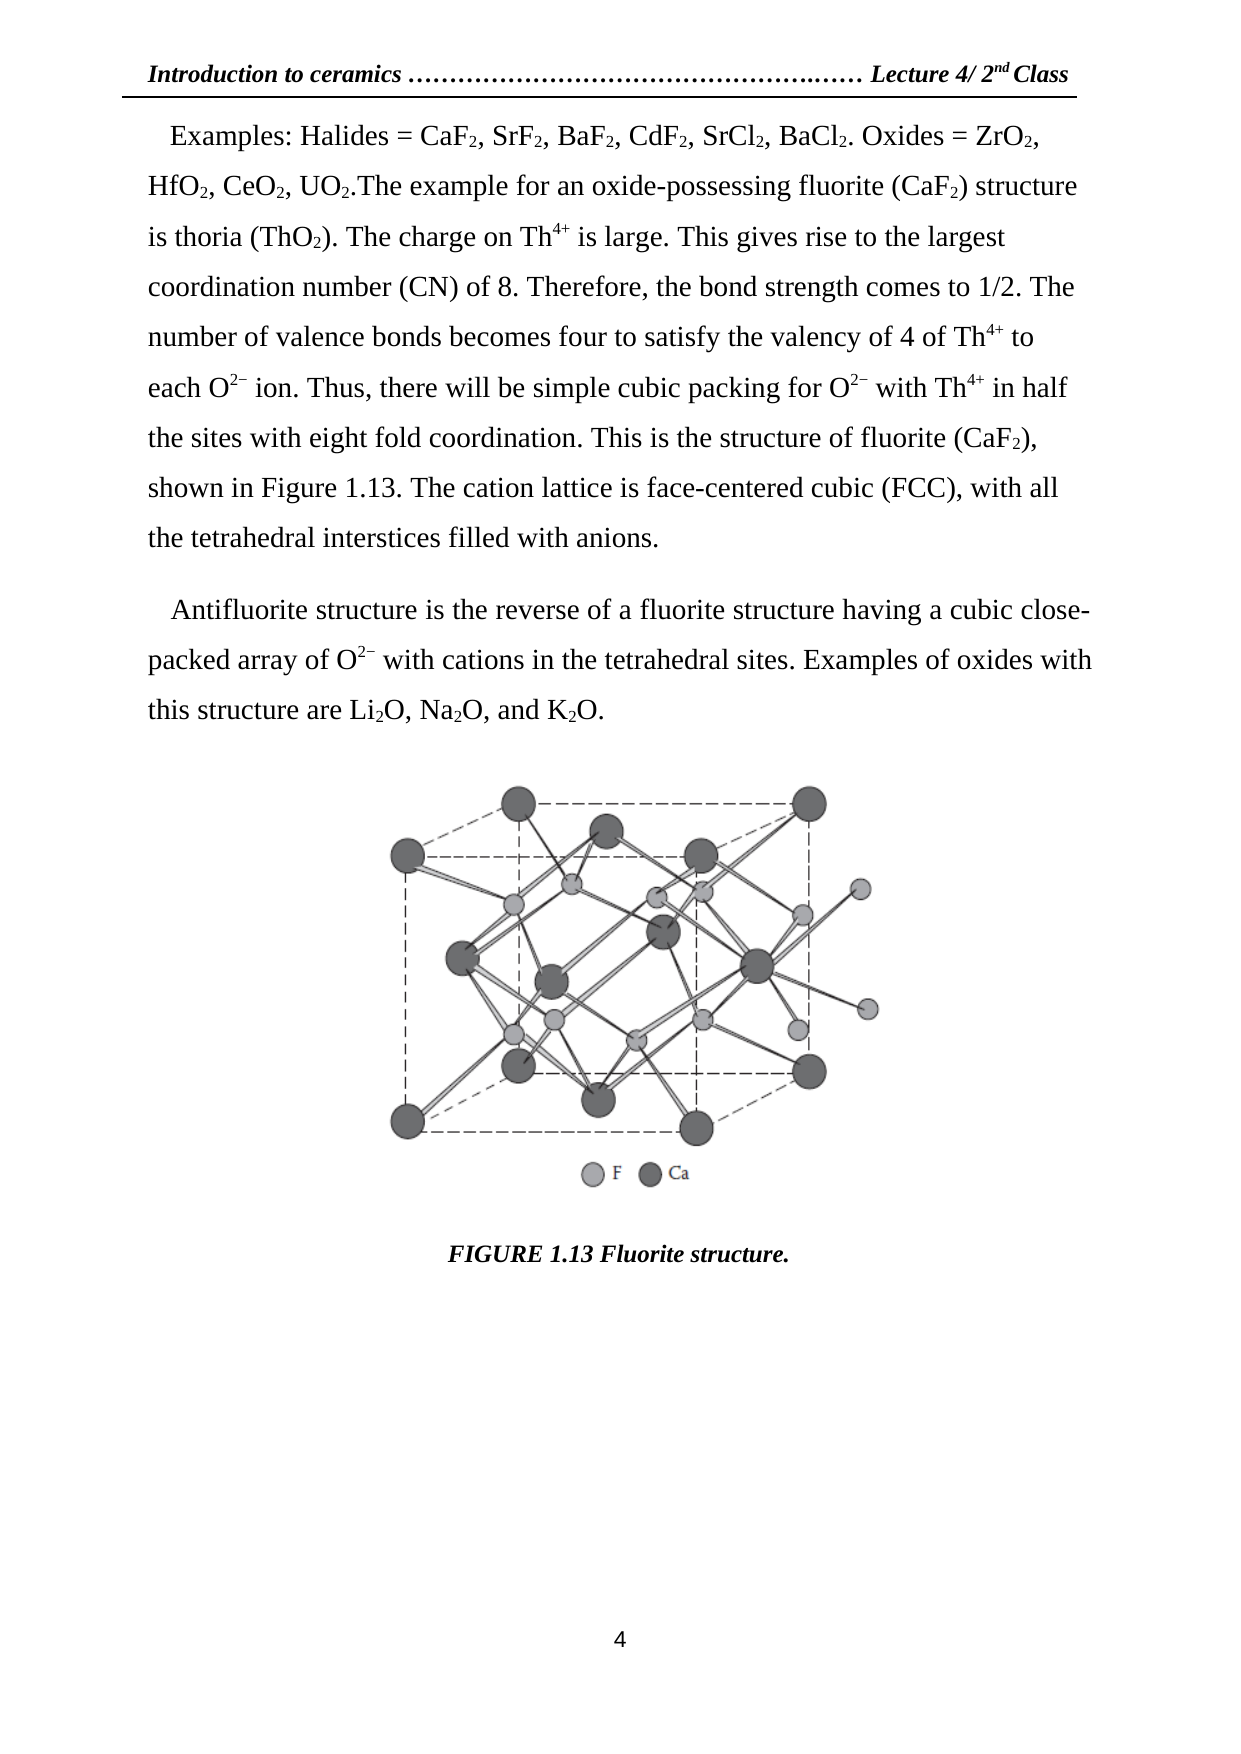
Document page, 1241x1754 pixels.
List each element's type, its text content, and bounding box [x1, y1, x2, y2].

list Examples: Halides = CaF2, SrF2, BaF2, CdF2, SrCl2, BaCl2. Oxides = ZrO2, HfO2, CeO2, UO2.The example for an oxide-possessing fluorite (CaF2) structure is thoria (ThO2). The charge on Th4+ is large. This gives rise to the largest coordination number (CN) of 8. Therefore, the bond strength comes to 1/2. The number of valence bonds becomes four to satisfy the valency of 4 of Th4+ to each O2− ion. Thus, there will be simple cubic packing for O2− with Th4+ in half the sites with eight fold coordination. This is the structure of fluorite (CaF2), shown in Figure 1.13. The cation lattice is face-centered cubic (FCC), with all the tetrahedral interstices filled with anions. [148, 118, 1092, 554]
text FIGURE 1.13 Fluorite structure. [148, 1239, 1092, 1267]
text Antifluorite structure is the reverse of a fluorite structure having a cubic close-packed array of O2− with cations in the tetrahedral sites. Examples of oxides with this structure are Li2O, Na2O, and K2O. [148, 592, 1092, 726]
